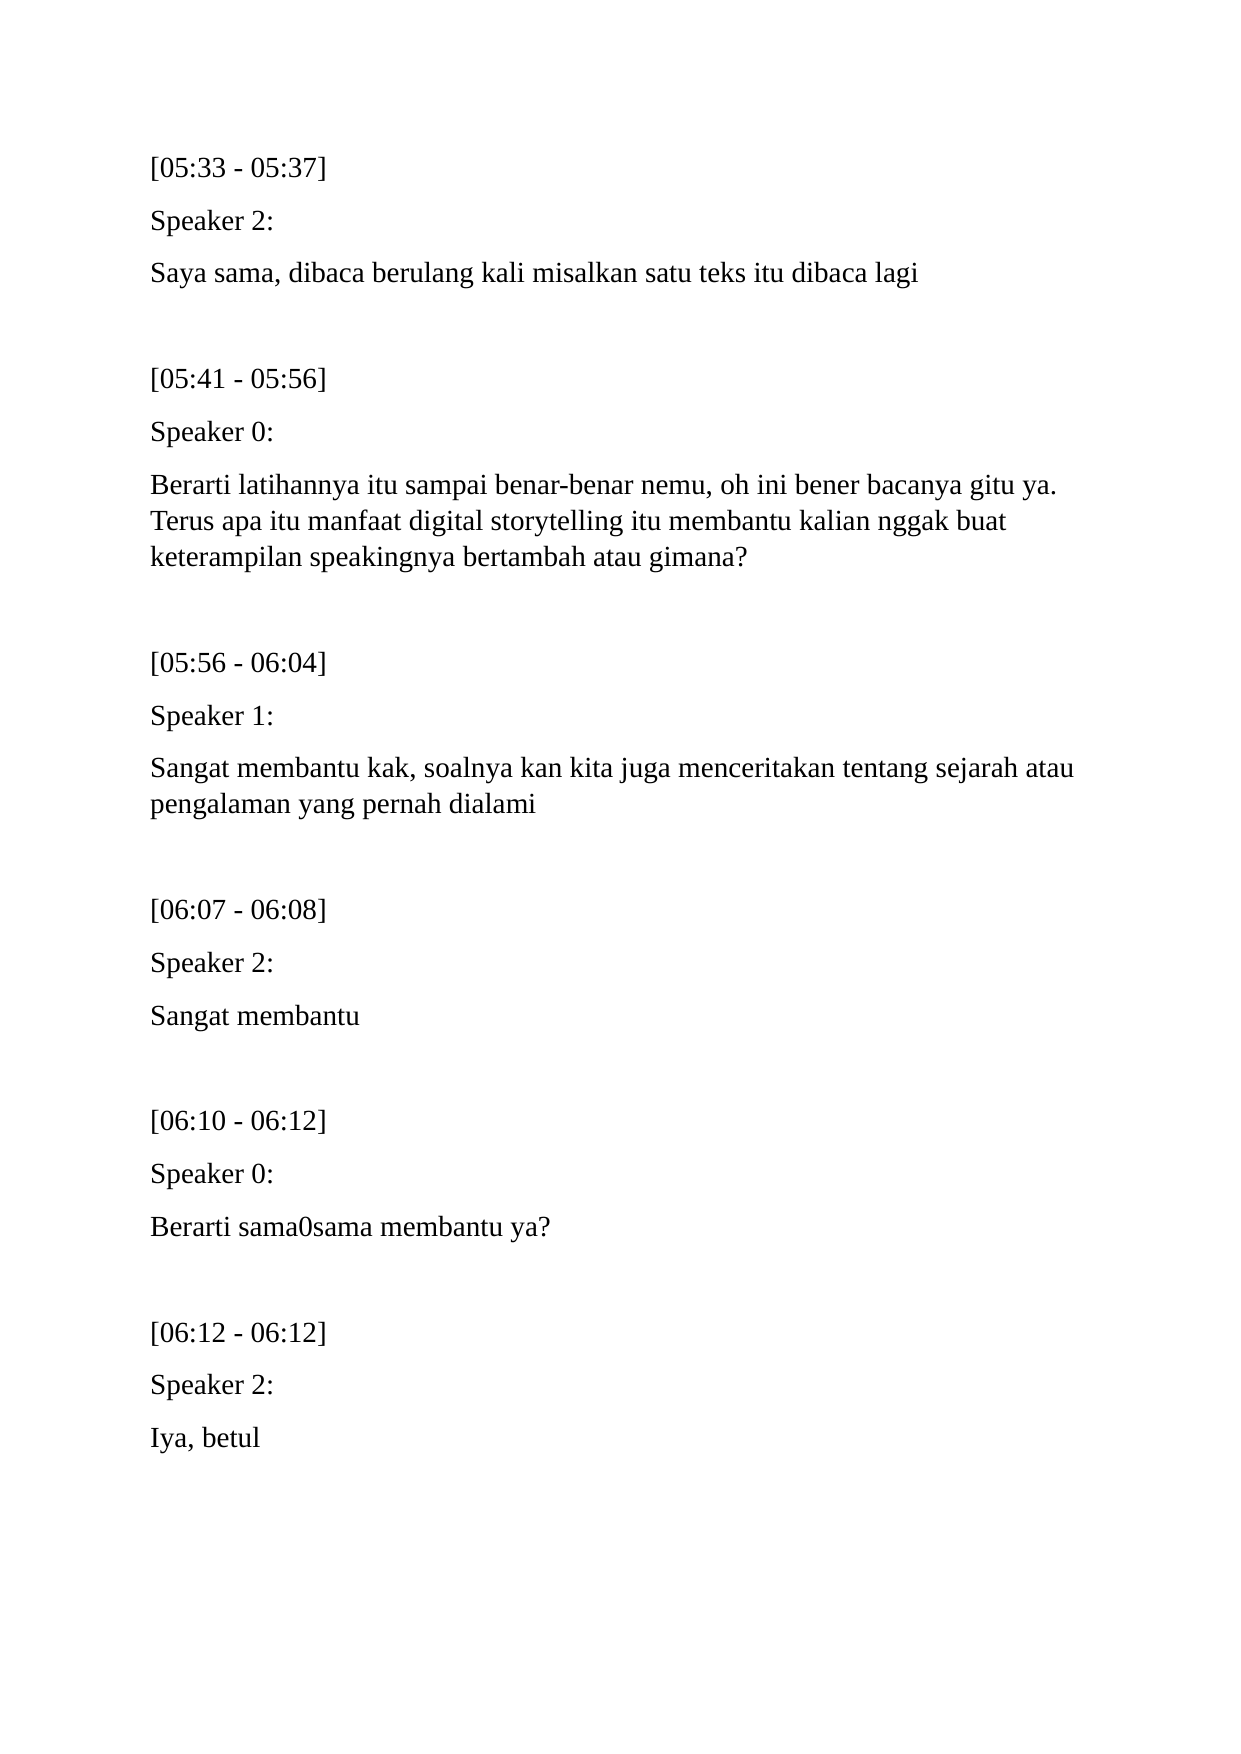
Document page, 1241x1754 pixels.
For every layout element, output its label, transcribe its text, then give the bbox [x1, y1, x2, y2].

text [06:12 - 06:12] [150, 1315, 1090, 1348]
text Saya sama, dibaca berulang kali misalkan satu teks itu dibaca lagi [150, 256, 1090, 289]
text Speaker 1: [150, 698, 1090, 731]
text Sangat membantu kak, soalnya kan kita juga menceritakan tentang sejarah atau pengalaman yang pernah dialami [150, 750, 1090, 820]
text Speaker 0: [150, 414, 1090, 448]
text Berarti latihannya itu sampai benar-benar nemu, oh ini bener bacanya gitu ya. Terus apa itu manfaat digital storytelling itu membantu kalian nggak buat keterampilan speakingnya bertambah atau gimana? [150, 467, 1090, 573]
text Speaker 2: [150, 1367, 1090, 1401]
text Berarti sama0sama membantu ya? [150, 1209, 1090, 1243]
text Iya, betul [150, 1420, 1090, 1454]
text [05:33 - 05:37] [150, 150, 1090, 183]
text [06:10 - 06:12] [150, 1103, 1090, 1137]
text [06:07 - 06:08] [150, 892, 1090, 926]
text Speaker 2: [150, 203, 1090, 236]
text Sangat membantu [150, 998, 1090, 1031]
text [05:56 - 06:04] [150, 645, 1090, 678]
text [05:41 - 05:56] [150, 361, 1090, 395]
text Speaker 2: [150, 945, 1090, 978]
text Speaker 0: [150, 1156, 1090, 1190]
